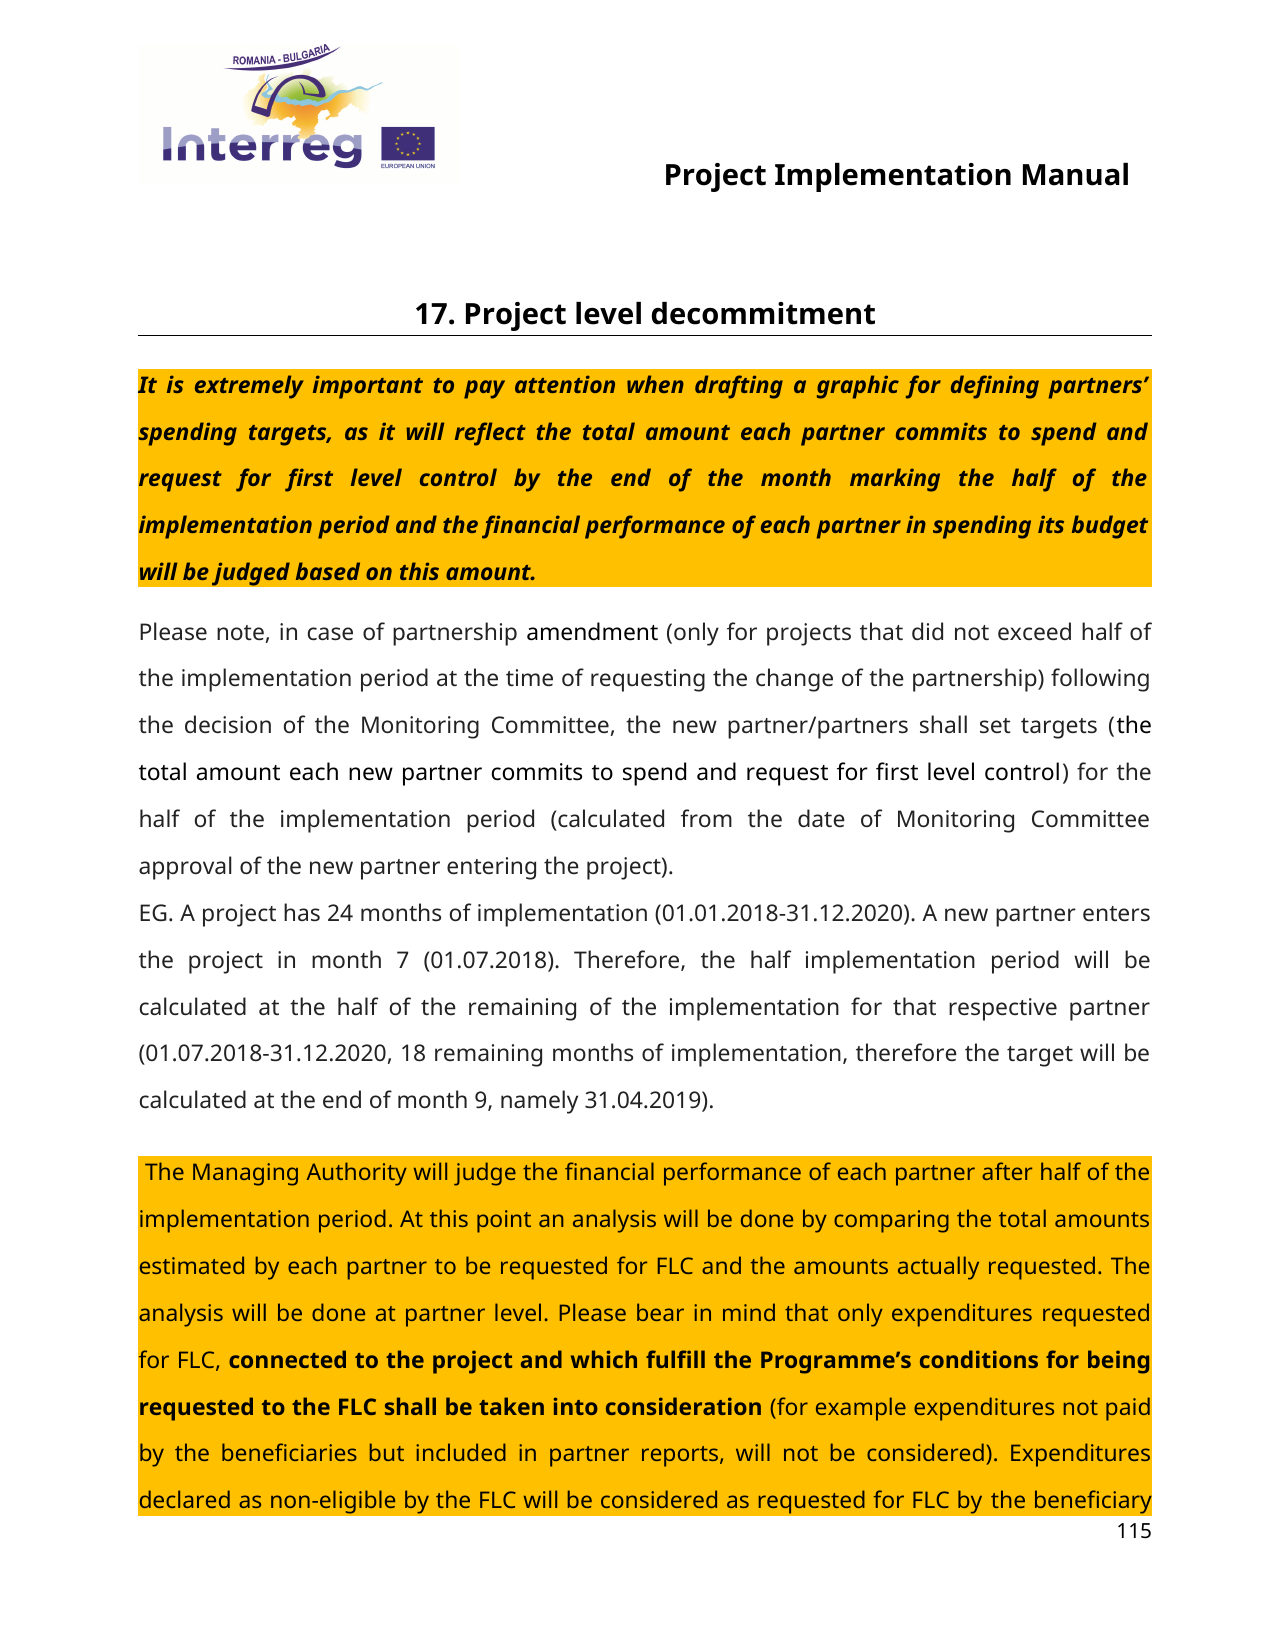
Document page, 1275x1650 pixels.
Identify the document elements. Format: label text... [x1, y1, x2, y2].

text Please note, in case of partnership amendment (only for projects that did not exceed half of the implementation period at the time of requesting the change of the partnership) following the decision of the Monitoring Committee, the new partner/partners shall set targets (the total amount each new partner commits to spend and request for first level control) for the half of the implementation period (calculated from the date of Monitoring Committee approval of the new partner entering the project). [138, 616, 1152, 881]
text It is extremely important to pay attention when drafting a graphic for defining partners’ spending targets, as it will reflect the total amount each partner commits to spend and request for first level control by the end of the month marking the half of the implementation period and the financial performance of each partner in spending its budget will be judged based on this amount. [138, 369, 1152, 587]
picture [138, 44, 461, 185]
text EG. A project has 24 months of implementation (01.01.2018-31.12.2020). A new partner enters the project in month 7 (01.07.2018). Therefore, the half implementation period will be calculated at the half of the remaining of the implementation for that respective partner (01.07.2018-31.12.2020, 18 remaining months of implementation, therefore the target will be calculated at the end of month 9, namely 31.04.2019). [138, 897, 1152, 1116]
subtitle 17. Project level decommitment [138, 293, 1152, 335]
